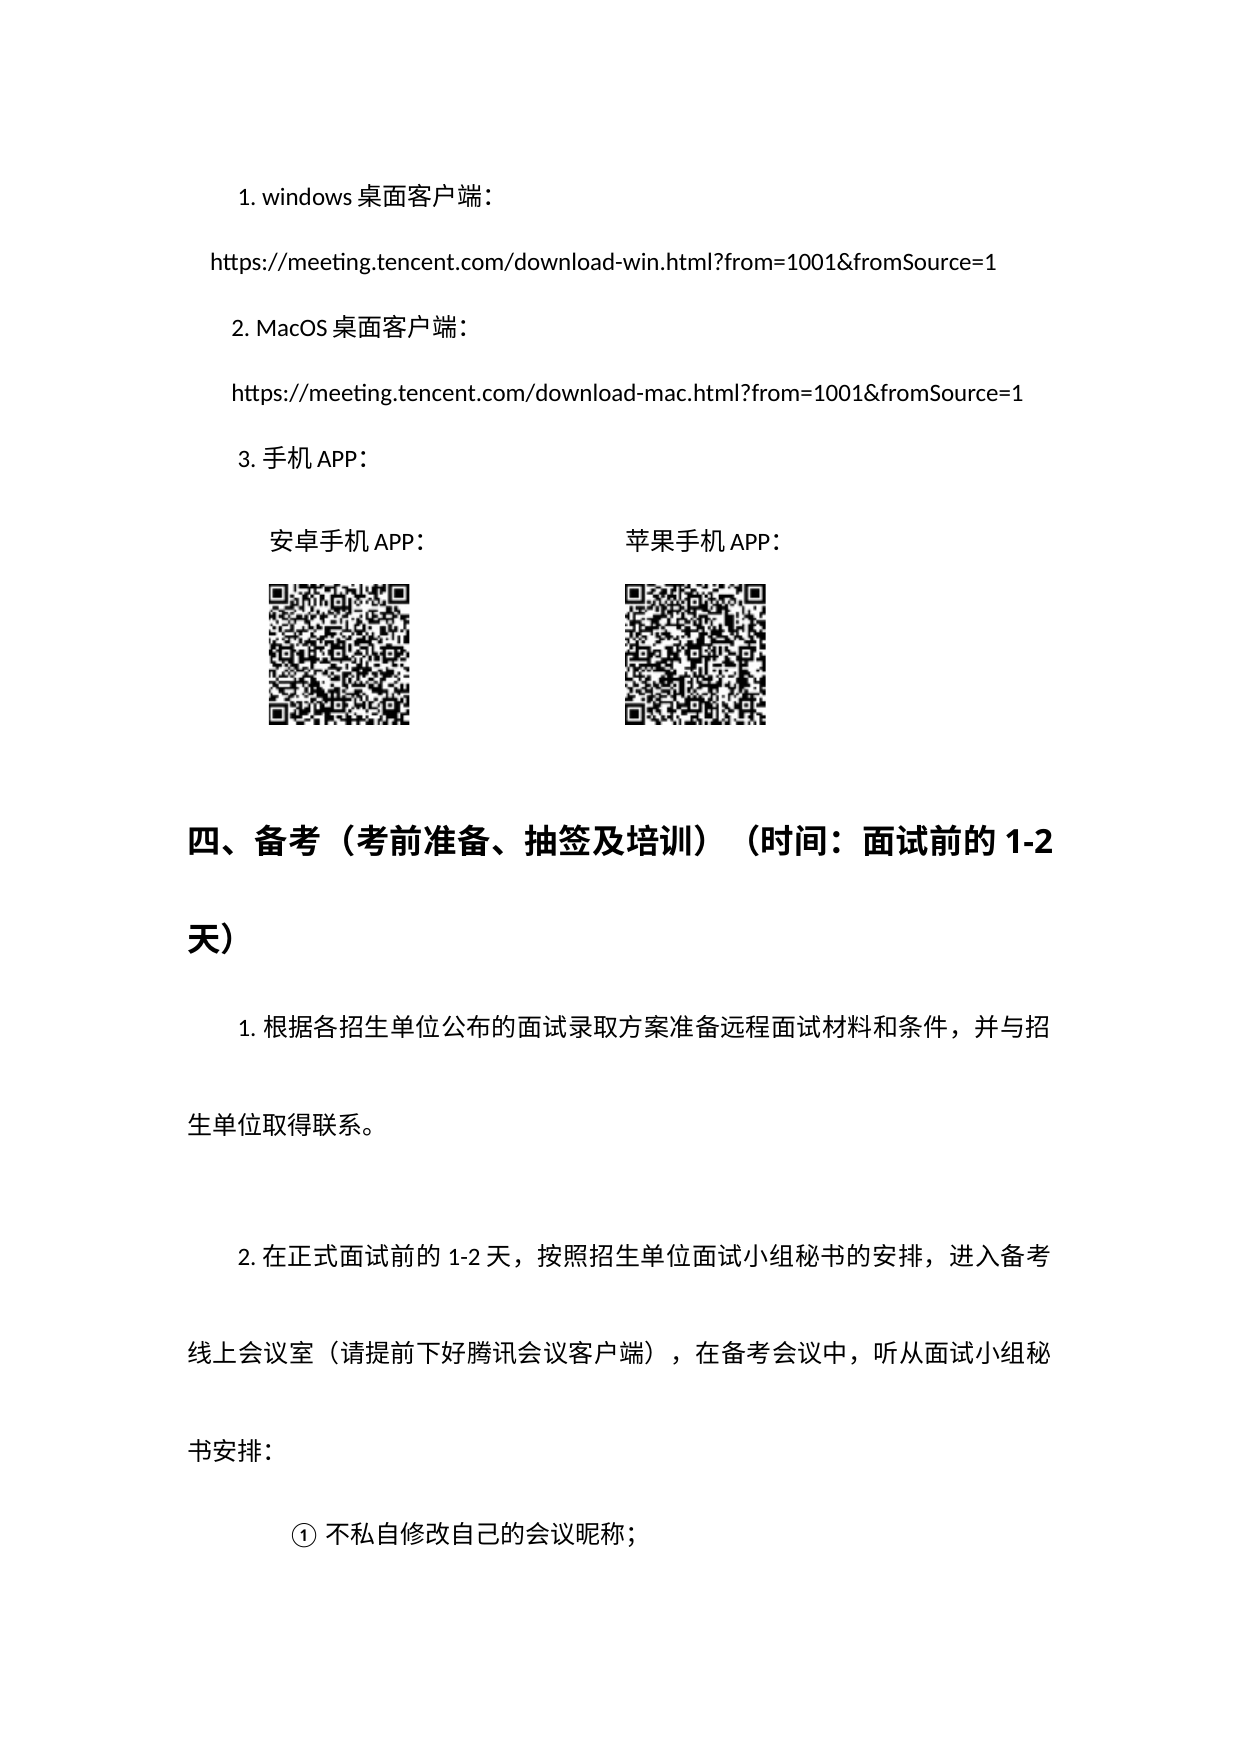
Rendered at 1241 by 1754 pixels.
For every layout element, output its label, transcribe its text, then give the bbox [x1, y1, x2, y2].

table_header 苹果手机APP： [614, 507, 1045, 584]
text 1. 根据各招生单位公布的面试录取方案准备远程面试材料和条件，并与招生单位取得联系。 [187, 993, 1053, 1156]
list 手机APP： [187, 424, 1053, 489]
table_header 安卓手机APP： [184, 507, 614, 584]
text 1. windows桌面客户端： [187, 162, 1053, 227]
text 四、备考（考前准备、抽签及培训）（时间：面试前的1-2天） [187, 807, 1053, 969]
text https://meeting.tencent.com/download-mac.html?from=1001&fromSource=1 [187, 376, 1053, 408]
text ①不私自修改自己的会议昵称； [187, 1500, 1053, 1565]
list 在正式面试前的1-2天，按照招生单位面试小组秘书的安排，进入备考线上会议室（请提前下好腾讯会议客户端），在备考会议中，听从面试小组秘书安排： [187, 1222, 1053, 1482]
text https://meeting.tencent.com/download-win.html?from=1001&fromSource=1 [187, 245, 1053, 278]
text 2. MacOS桌面客户端： [231, 293, 1053, 358]
table_cell [184, 584, 614, 759]
picture [268, 584, 410, 725]
picture [625, 584, 766, 725]
table_cell [614, 584, 1045, 759]
